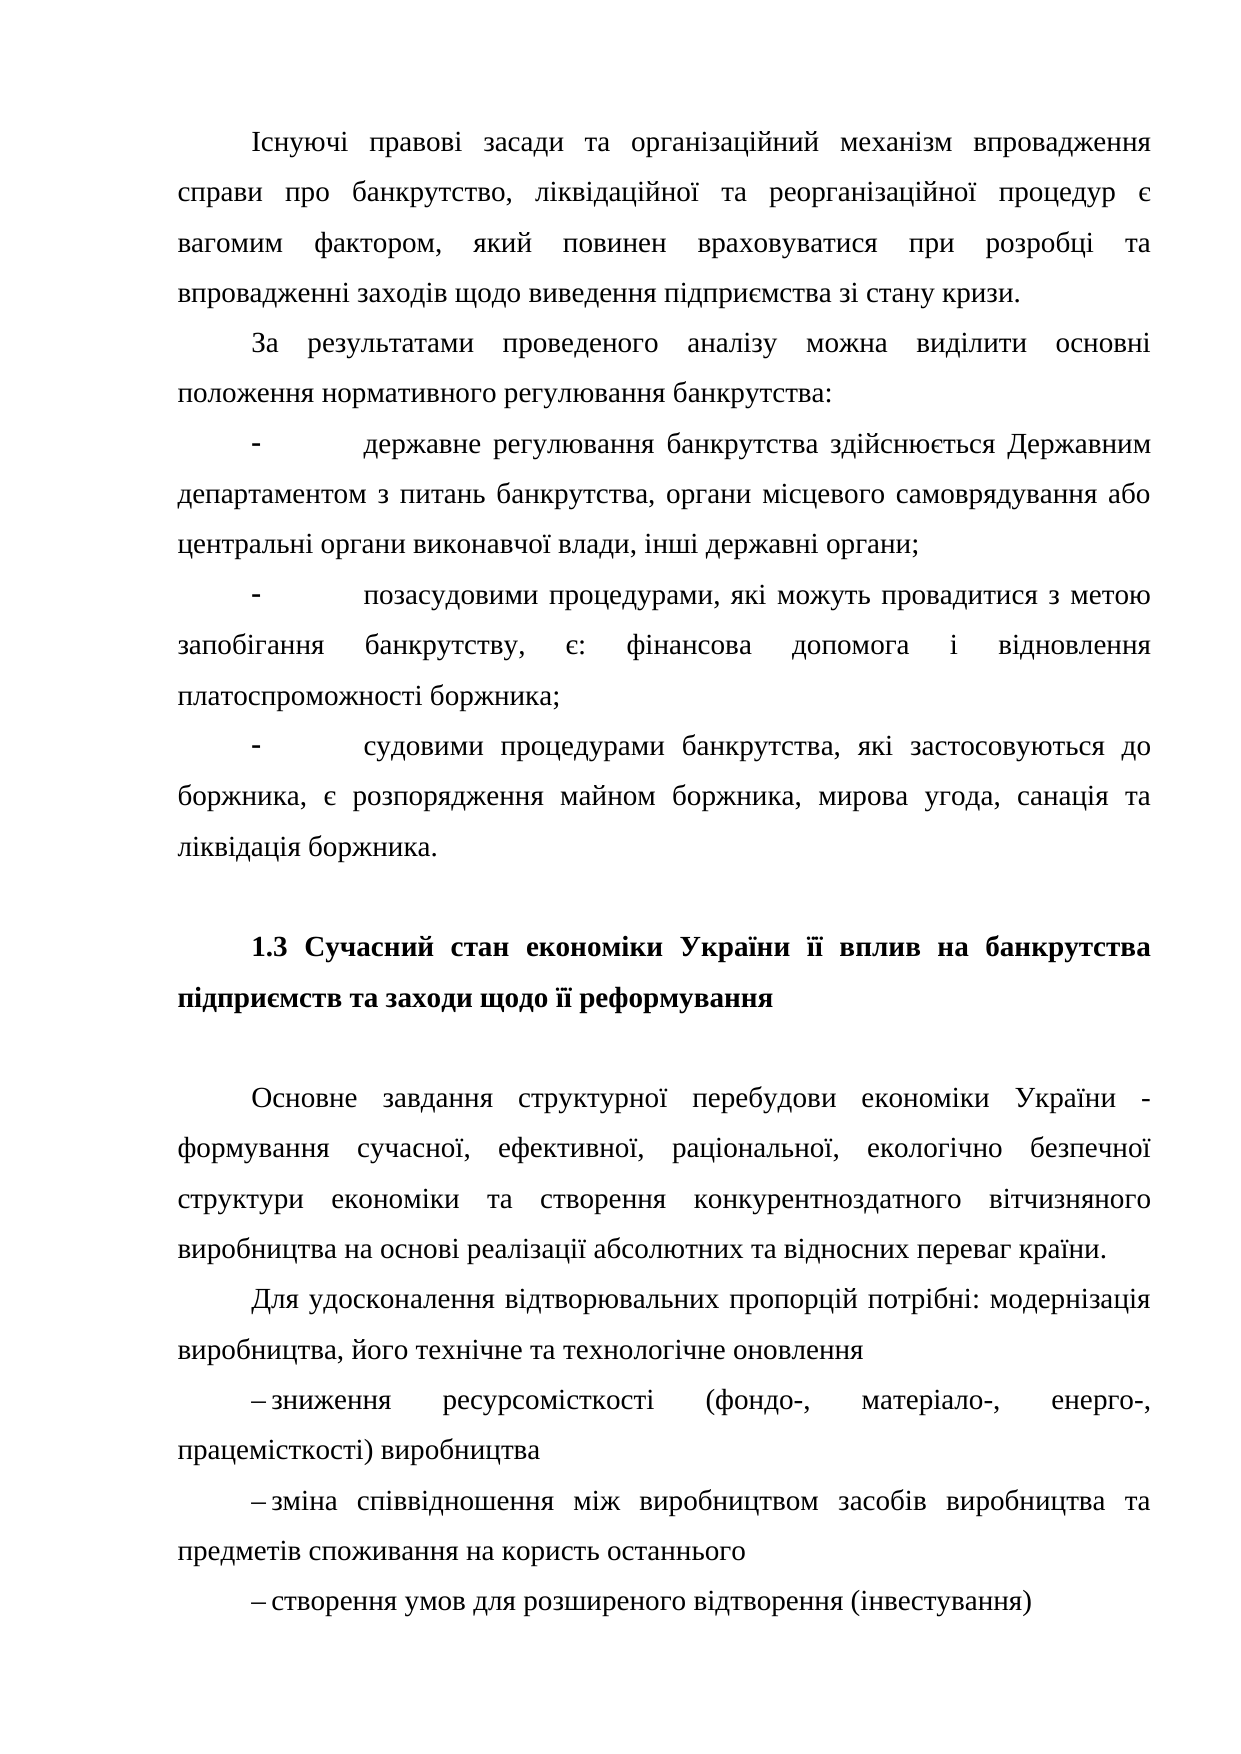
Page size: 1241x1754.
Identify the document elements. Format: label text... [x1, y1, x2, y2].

text Для удосконалення відтворювальних пропорцій потрібні: модернізація виробництва, його технічне та технологічне оновлення [177, 1282, 1152, 1365]
subtitle 1.3 Сучасний стан економіки України її вплив на банкрутства підприємств та заходи щодо її реформування [177, 929, 1152, 1013]
text Основне завдання структурної перебудови економіки України - формування сучасної, ефективної, раціональної, екологічно безпечної структури економіки та створення конкурентноздатного вітчизняного виробництва на основі реалізації абсолютних та відносних переваг країни. [177, 1080, 1152, 1265]
list позасудовими процедурами, які можуть провадитися з метою запобігання банкрутству, є: фінансова допомога і відновлення платоспроможності боржника; [177, 577, 1152, 711]
list створення умов для розширеного відтворення (інвестування) [177, 1583, 1152, 1617]
list державне регулювання банкрутства здійснюється Державним департаментом з питань банкрутства, органи місцевого самоврядування або центральні органи виконавчої влади, інші державні органи; [177, 426, 1152, 560]
text Існуючі правові засади та організаційний механізм впровадження справи про банкрутство, ліквідаційної та реорганізаційної процедур є вагомим фактором, який повинен враховуватися при розробці та впровадженні заходів щодо виведення підприємства зі стану кризи. [177, 124, 1152, 308]
list зниження ресурсомісткості (фондо-, матеріало-, енерго-, працемісткості) виробництва [177, 1382, 1152, 1466]
text За результатами проведеного аналізу можна виділити основні положення нормативного регулювання банкрутства: [177, 325, 1152, 409]
list зміна співвідношення між виробництвом засобів виробництва та предметів споживання на користь останнього [177, 1483, 1152, 1567]
list судовими процедурами банкрутства, які застосовуються до боржника, є розпорядження майном боржника, мирова угода, санація та ліквідація боржника. [177, 728, 1152, 862]
